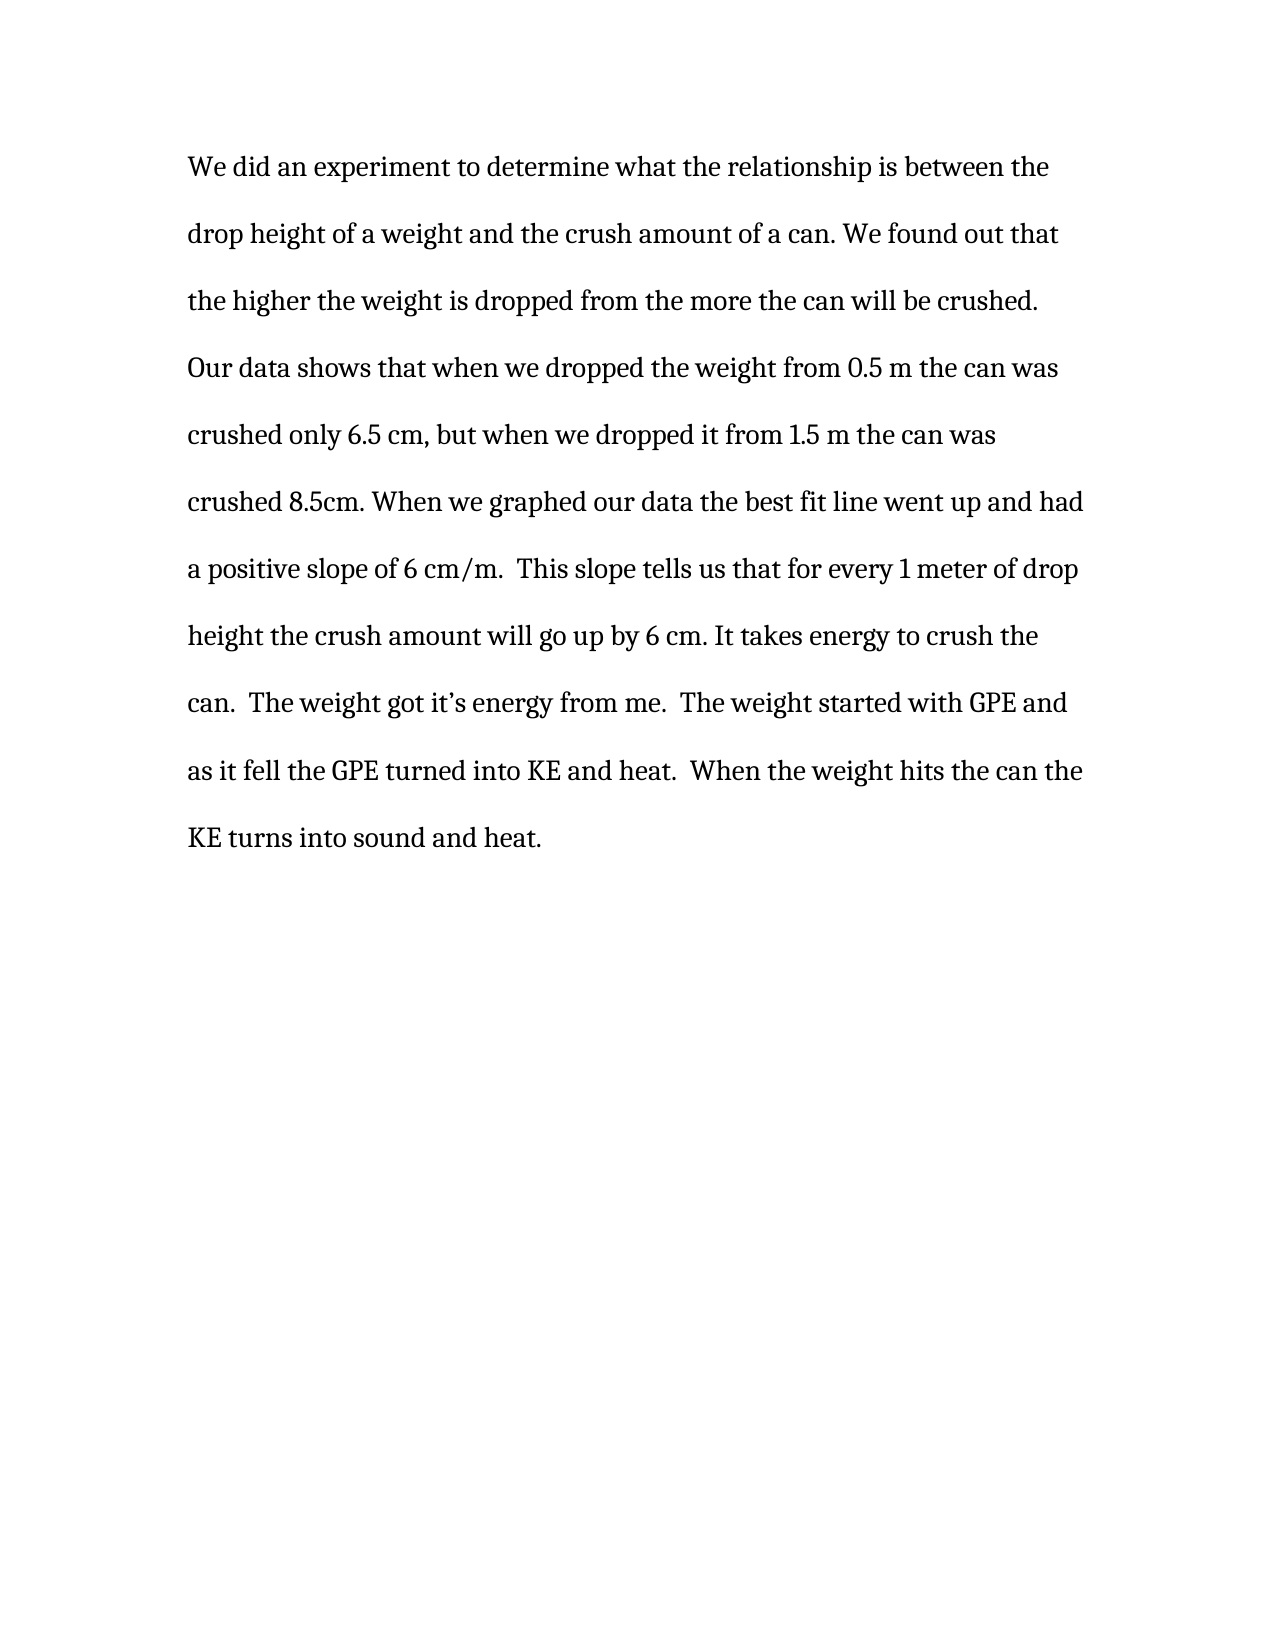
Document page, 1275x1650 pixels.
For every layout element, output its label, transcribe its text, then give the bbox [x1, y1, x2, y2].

text We did an experiment to determine what the relationship is between the drop height of a weight and the crush amount of a can. We found out that the higher the weight is dropped from the more the can will be crushed. Our data shows that when we dropped the weight from 0.5 m the can was crushed only 6.5 cm, but when we dropped it from 1.5 m the can was crushed 8.5cm. When we graphed our data the best fit line went up and had a positive slope of 6 cm/m. This slope tells us that for every 1 meter of drop height the crush amount will go up by 6 cm. It takes energy to crush the can. The weight got it’s energy from me. The weight started with GPE and as it fell the GPE turned into KE and heat. When the weight hits the can the KE turns into sound and heat. [187, 150, 1087, 854]
